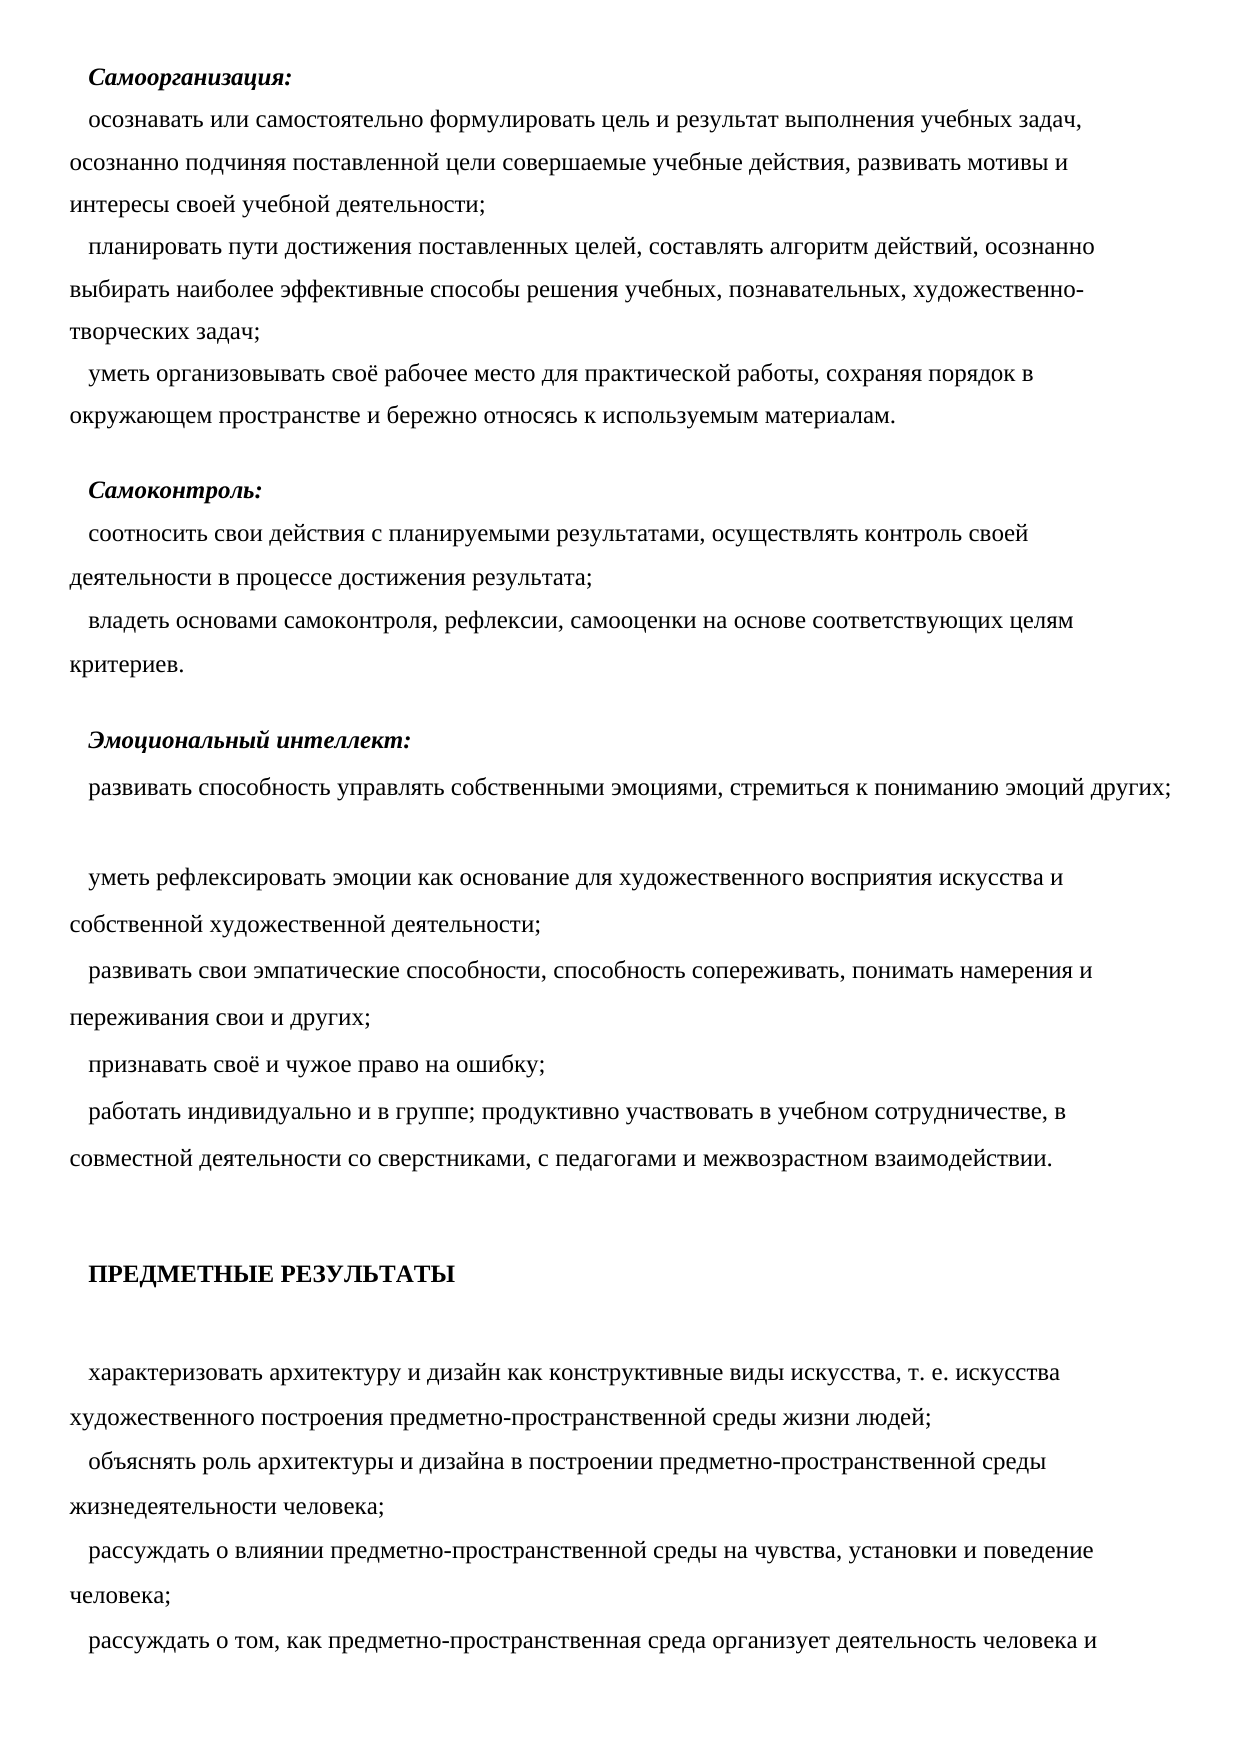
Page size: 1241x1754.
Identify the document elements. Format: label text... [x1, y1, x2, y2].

text ПРЕДМЕТНЫЕ РЕЗУЛЬТАТЫ [88, 1260, 1173, 1287]
text Эмоциональный интеллект: развивать способность управлять собственными эмоциями, стремиться к пониманию эмоций других; уметь рефлексировать эмоции как основание для художественного восприятия искусства и собственной художественной деятельности; развивать свои эмпатические способности, способность сопереживать, понимать намерения и переживания свои и других; признавать своё и чужое право на ошибку; работать индивидуально и в группе; продуктивно участвовать в учебном сотрудничестве, в совместной деятельности со сверстниками, с педагогами и межвозрастном взаимодействии. [69, 725, 1173, 1172]
text Самоорганизация: осознавать или самостоятельно формулировать цель и результат выполнения учебных задач, осознанно подчиняя поставленной цели совершаемые учебные действия, развивать мотивы и интересы своей учебной деятельности; планировать пути достижения поставленных целей, составлять алгоритм действий, осознанно выбирать наиболее эффективные способы решения учебных, познавательных, художественно-творческих задач; уметь организовывать своё рабочее место для практической работы, сохраняя порядок в окружающем пространстве и бережно относясь к используемым материалам. [69, 62, 1173, 429]
text Самоконтроль: соотносить свои действия с планируемыми результатами, осуществлять контроль своей деятельности в процессе достижения результата; владеть основами самоконтроля, рефлексии, самооценки на основе соответствующих целям критериев. [69, 475, 1173, 678]
text характеризовать архитектуру и дизайн как конструктивные виды искусства, т. е. искусства художественного построения предметно-пространственной среды жизни людей; объяснять роль архитектуры и дизайна в построении предметно-пространственной среды жизнедеятельности человека; рассуждать о влиянии предметно-пространственной среды на чувства, установки и поведение человека; рассуждать о том, как предметно-пространственная среда организует деятельность человека и [69, 1357, 1173, 1654]
